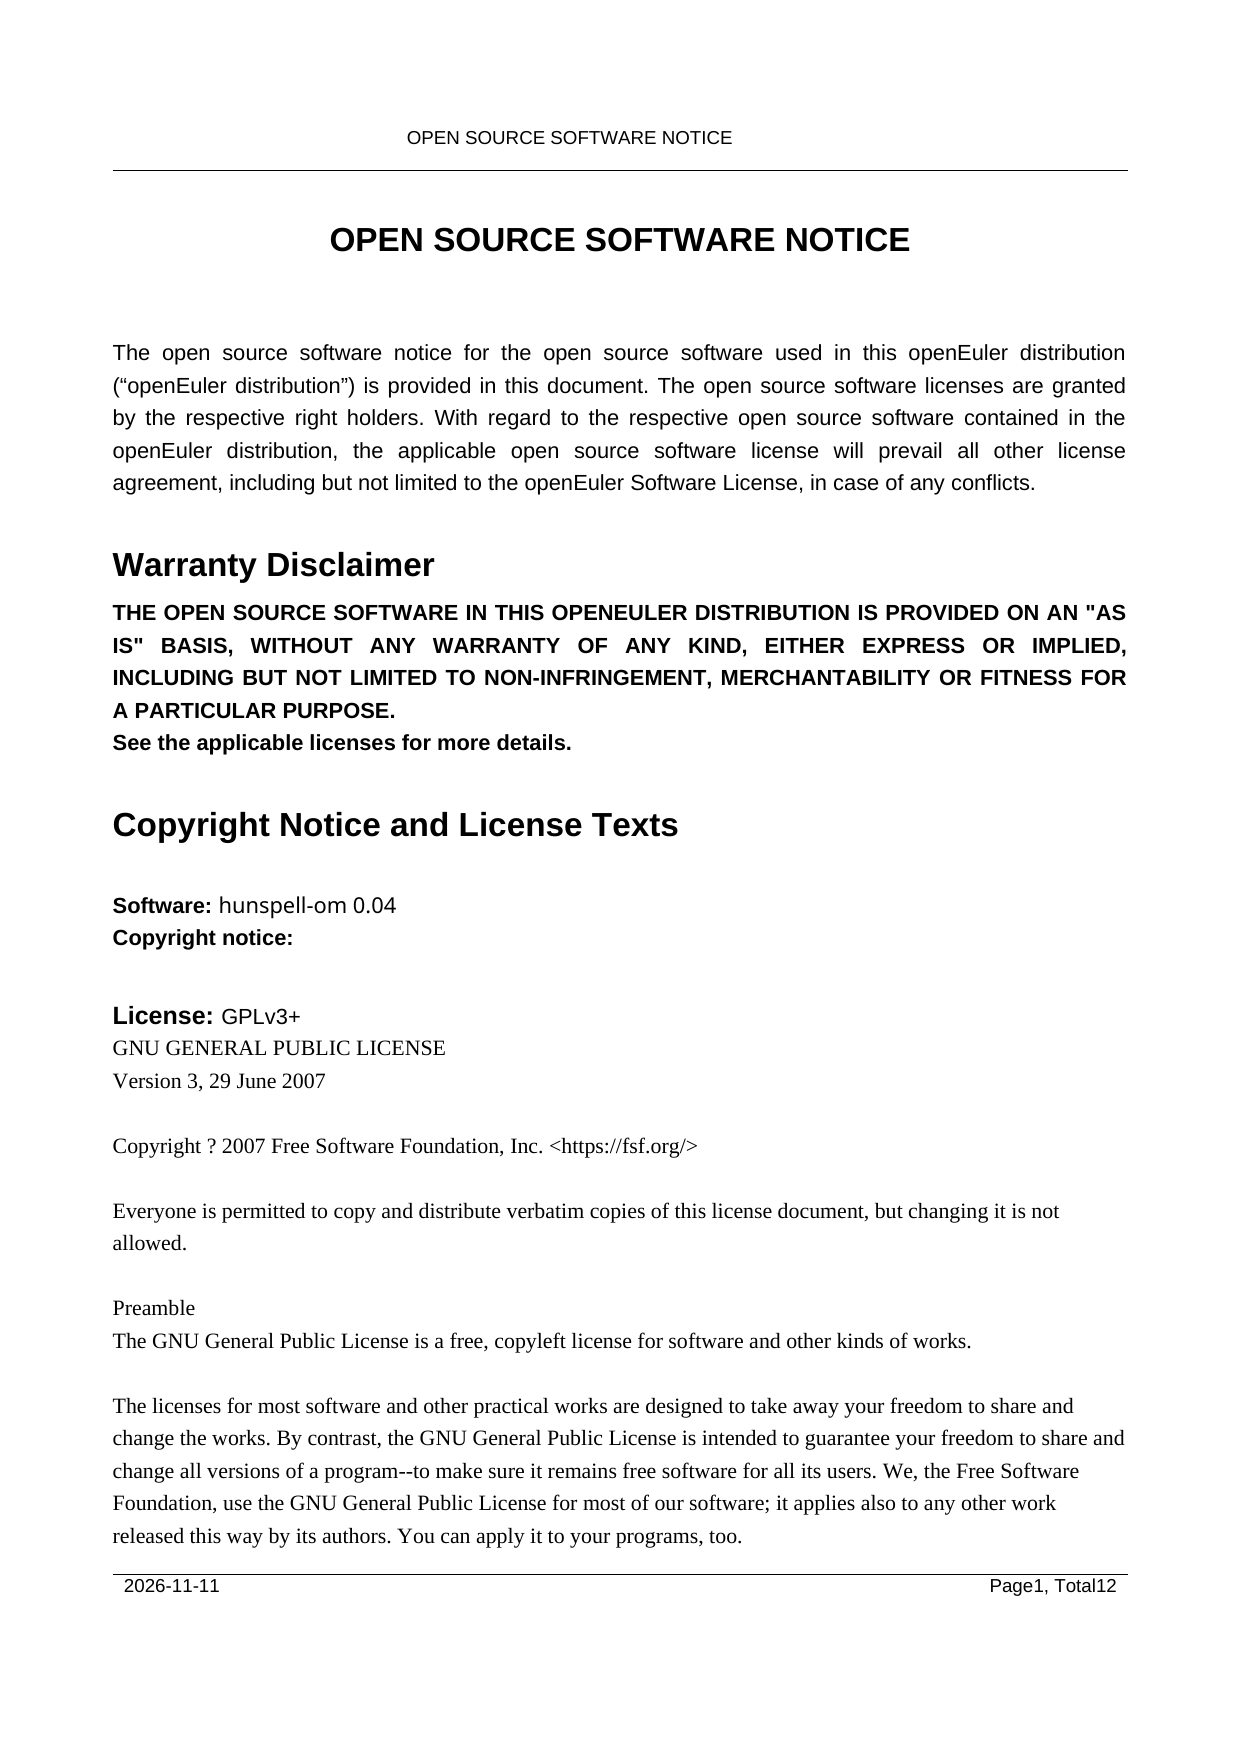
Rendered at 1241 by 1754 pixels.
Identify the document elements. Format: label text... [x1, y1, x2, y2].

text The open source software notice for the open source software used in this openEuler distribution (“openEuler distribution”) is provided in this document. The open source software licenses are granted by the respective right holders. With regard to the respective open source software contained in the openEuler distribution, the applicable open source software license will prevail all other license agreement, including but not limited to the openEuler Software License, in case of any conflicts. [112, 336, 1128, 499]
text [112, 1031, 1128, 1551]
text Copyright notice: [112, 921, 1128, 954]
text License: GPLv3+ [112, 999, 1128, 1031]
text OPEN SOURCE SOFTWARE NOTICE [112, 206, 1128, 271]
text Warranty Disclaimer [112, 531, 1128, 596]
text THE OPEN SOURCE SOFTWARE IN THIS OPENEULER DISTRIBUTION IS PROVIDED ON AN "AS IS" BASIS, WITHOUT ANY WARRANTY OF ANY KIND, EITHER EXPRESS OR IMPLIED, INCLUDING BUT NOT LIMITED TO NON-INFRINGEMENT, MERCHANTABILITY OR FITNESS FOR A PARTICULAR PURPOSE. See the applicable licenses for more details. [112, 596, 1128, 759]
title Software: hunspell-om 0.04 [112, 889, 1128, 921]
text Copyright Notice and License Texts [112, 791, 1128, 856]
